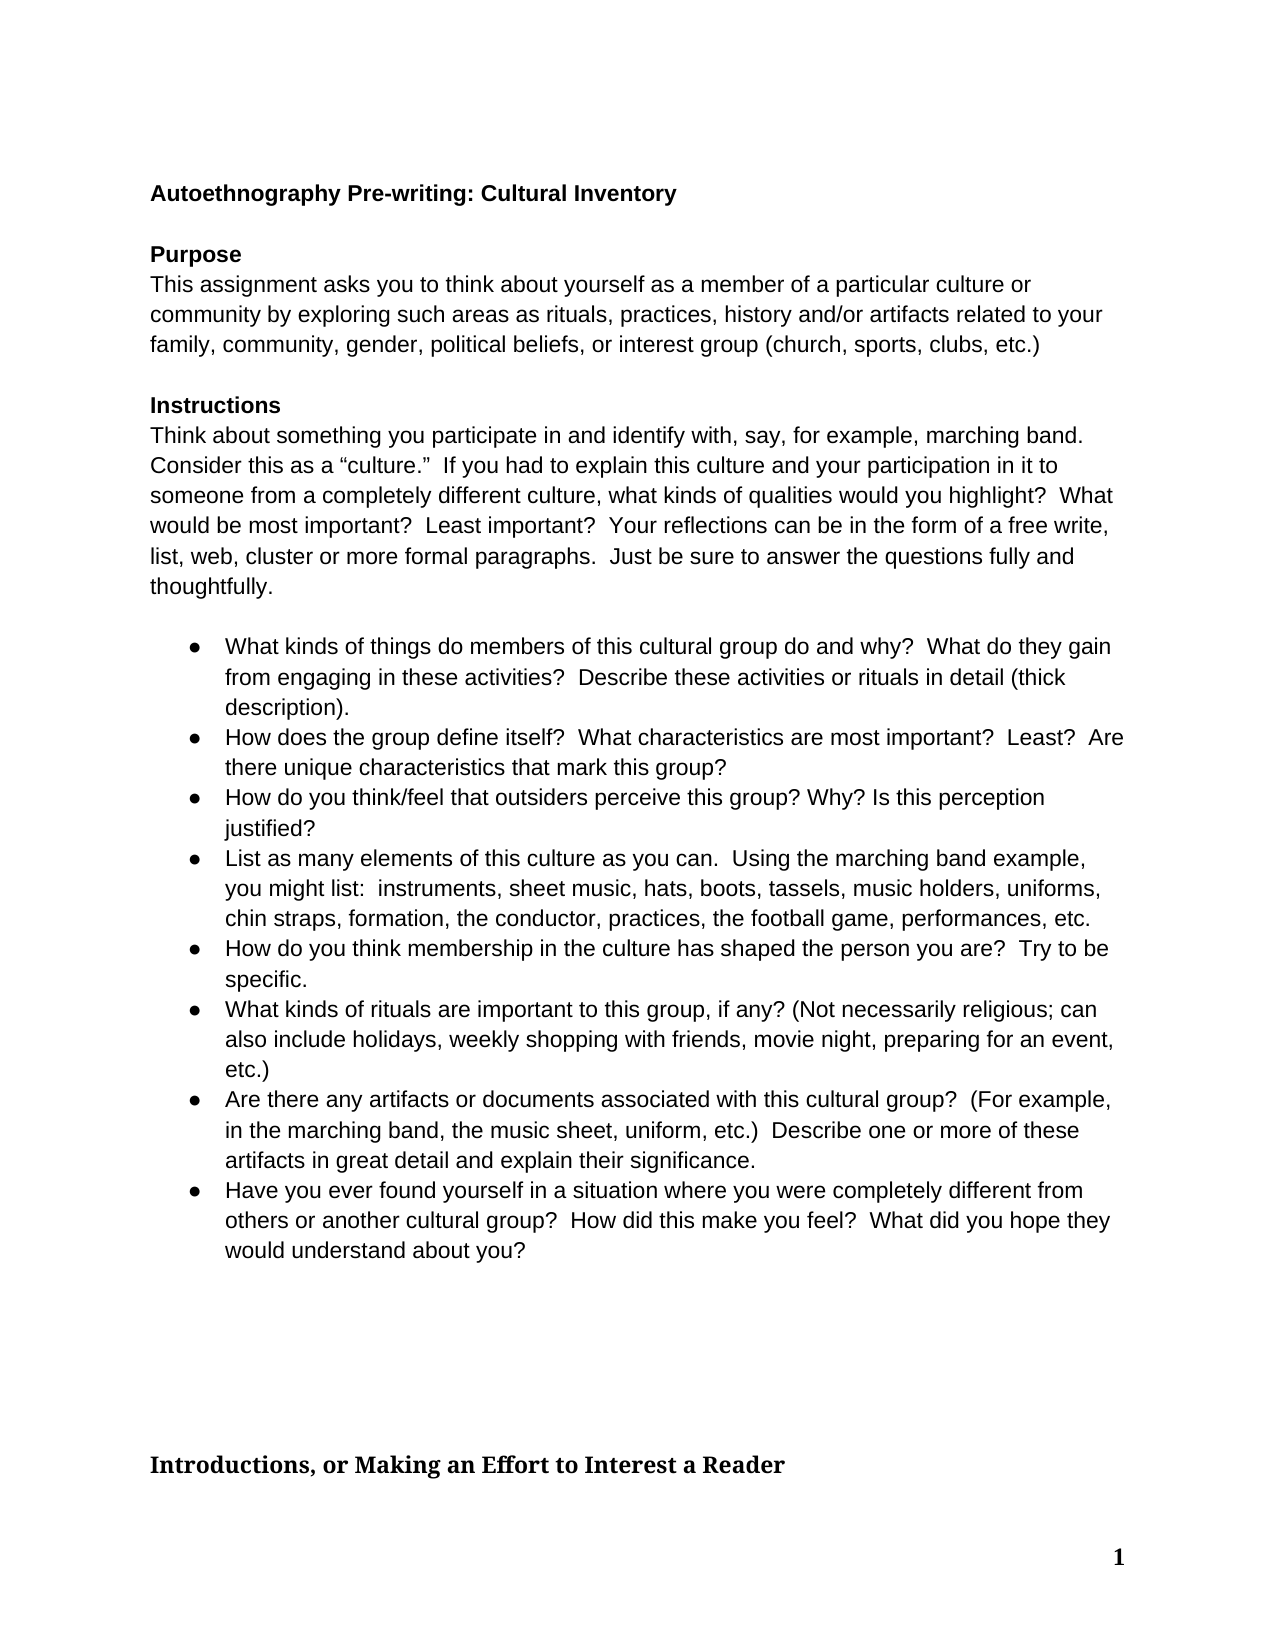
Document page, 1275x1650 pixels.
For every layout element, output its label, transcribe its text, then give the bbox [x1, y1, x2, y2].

text Purpose [150, 241, 1125, 267]
list Have you ever found yourself in a situation where you were completely different from others or another cultural group? How did this make you feel? What did you hope they would understand about you? [188, 1177, 1125, 1264]
text Introductions, or Making an Effort to Interest a Reader [150, 1449, 1125, 1480]
text This assignment asks you to think about yourself as a member of a particular culture or community by exploring such areas as rituals, practices, history and/or artifacts related to your family, community, gender, political beliefs, or interest group (church, sports, clubs, etc.) [150, 271, 1125, 358]
list How do you think/feel that outsiders perceive this group? Why? Is this perception justified? [188, 784, 1125, 841]
list What kinds of things do members of this cultural group do and why? What do they gain from engaging in these activities? Describe these activities or rituals in detail (thick description). [188, 633, 1125, 720]
list How do you think membership in the culture has shaped the person you are? Try to be specific. [188, 935, 1125, 992]
list How does the group define itself? What characteristics are most important? Least? Are there unique characteristics that mark this group? [188, 724, 1125, 781]
list List as many elements of this culture as you can. Using the marching band example, you might list: instruments, sheet music, hats, boots, tassels, music holders, uniforms, chin straps, formation, the conductor, practices, the football game, performances, etc. [188, 845, 1125, 932]
list Are there any artifacts or documents associated with this cultural group? (For example, in the marching band, the music sheet, uniform, etc.) Describe one or more of these artifacts in great detail and explain their significance. [188, 1086, 1125, 1173]
text Autoethnography Pre-writing: Cultural Inventory [150, 180, 1125, 207]
text Instructions [150, 392, 1125, 418]
text Think about something you participate in and identify with, say, for example, marching band. Consider this as a “culture.” If you had to explain this culture and your participation in it to someone from a completely different culture, what kinds of qualities would you highlight? What would be most important? Least important? Your reflections can be in the form of a free write, list, web, cluster or more formal paragraphs. Just be sure to answer the questions fully and thoughtfully. [150, 422, 1125, 599]
list What kinds of rituals are important to this group, if any? (Not necessarily religious; can also include holidays, weekly shopping with friends, movie night, preparing for an event, etc.) [188, 996, 1125, 1083]
